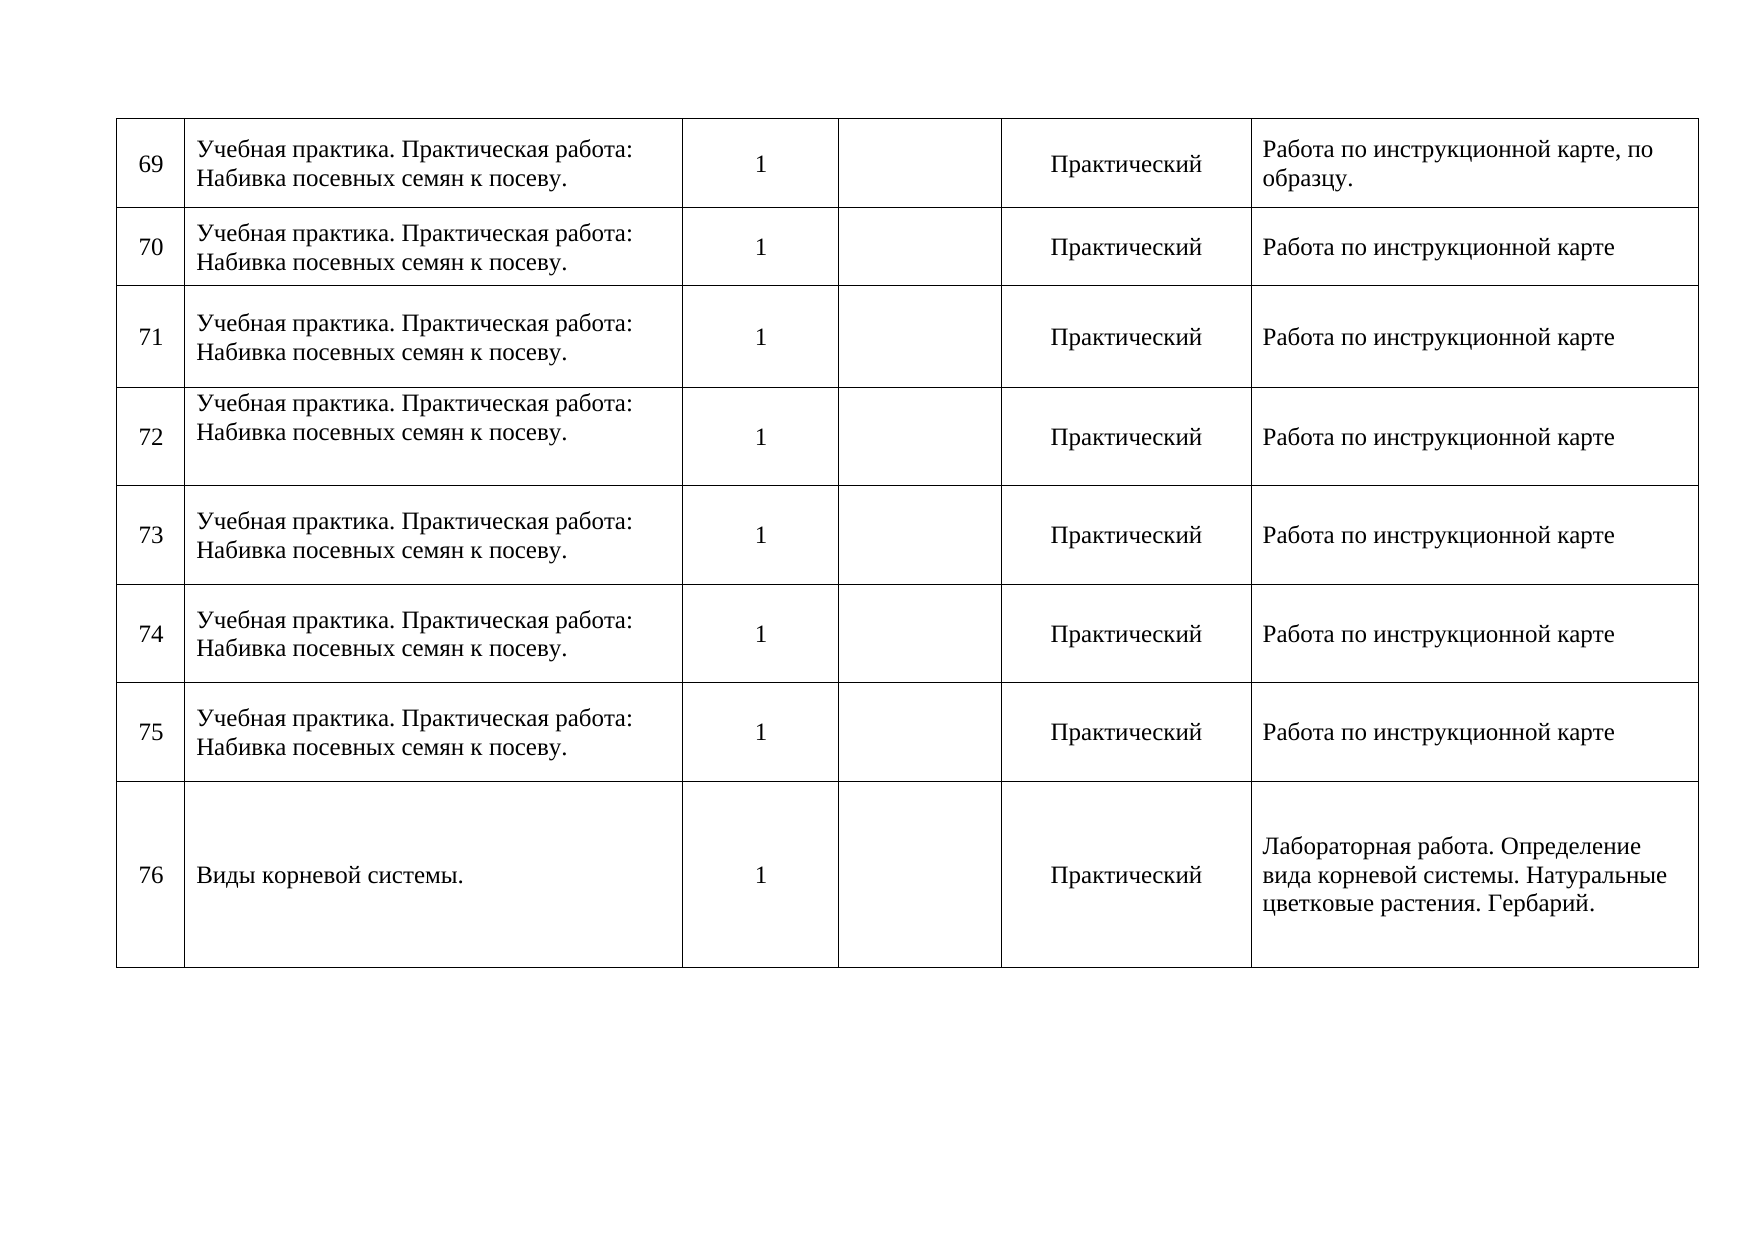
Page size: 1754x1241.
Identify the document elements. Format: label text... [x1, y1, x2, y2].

table_cell Учебная практика. Практическая работа: Набивка посевных семян к посеву. [185, 286, 682, 387]
table_cell Работа по инструкционной карте [1252, 208, 1698, 285]
table_cell Виды корневой системы. [185, 782, 682, 967]
table_cell [839, 486, 1001, 584]
table_cell 1 [683, 782, 838, 967]
table_cell [839, 585, 1001, 682]
table_cell Практический [1002, 119, 1251, 207]
table_cell Работа по инструкционной карте, по образцу. [1252, 119, 1698, 207]
table_cell 72 [117, 388, 184, 485]
table_cell Учебная практика. Практическая работа: Набивка посевных семян к посеву. [185, 486, 682, 584]
table_cell [839, 208, 1001, 285]
table_cell 1 [683, 388, 838, 485]
table_cell 71 [117, 286, 184, 387]
table_cell Практический [1002, 486, 1251, 584]
table_cell [839, 782, 1001, 967]
table_cell 75 [117, 683, 184, 781]
table_cell 74 [117, 585, 184, 682]
table_cell 73 [117, 486, 184, 584]
table_cell 76 [117, 782, 184, 967]
table_cell 1 [683, 683, 838, 781]
table_cell Работа по инструкционной карте [1252, 585, 1698, 682]
table_cell Учебная практика. Практическая работа: Набивка посевных семян к посеву. [185, 119, 682, 207]
table_cell [839, 388, 1001, 485]
table_cell 1 [683, 119, 838, 207]
table_cell Лабораторная работа. Определение вида корневой системы. Натуральные цветковые растения. Гербарий. [1252, 782, 1698, 967]
table_cell 1 [683, 486, 838, 584]
table_cell [839, 683, 1001, 781]
table_cell 69 [117, 119, 184, 207]
table_cell 1 [683, 585, 838, 682]
table_cell [839, 286, 1001, 387]
table_cell 70 [117, 208, 184, 285]
table_cell Практический [1002, 208, 1251, 285]
table_cell Учебная практика. Практическая работа: Набивка посевных семян к посеву. [185, 388, 682, 485]
table_cell 1 [683, 208, 838, 285]
table_cell Учебная практика. Практическая работа: Набивка посевных семян к посеву. [185, 585, 682, 682]
table_cell Учебная практика. Практическая работа: Набивка посевных семян к посеву. [185, 683, 682, 781]
table_cell Практический [1002, 388, 1251, 485]
table_cell 1 [683, 286, 838, 387]
table_cell [839, 119, 1001, 207]
table_cell Работа по инструкционной карте [1252, 286, 1698, 387]
table_cell Практический [1002, 683, 1251, 781]
table_cell Работа по инструкционной карте [1252, 486, 1698, 584]
table_cell Работа по инструкционной карте [1252, 683, 1698, 781]
table_cell Практический [1002, 286, 1251, 387]
table_cell Учебная практика. Практическая работа: Набивка посевных семян к посеву. [185, 208, 682, 285]
table_cell Практический [1002, 782, 1251, 967]
table_cell Работа по инструкционной карте [1252, 388, 1698, 485]
table_cell Практический [1002, 585, 1251, 682]
